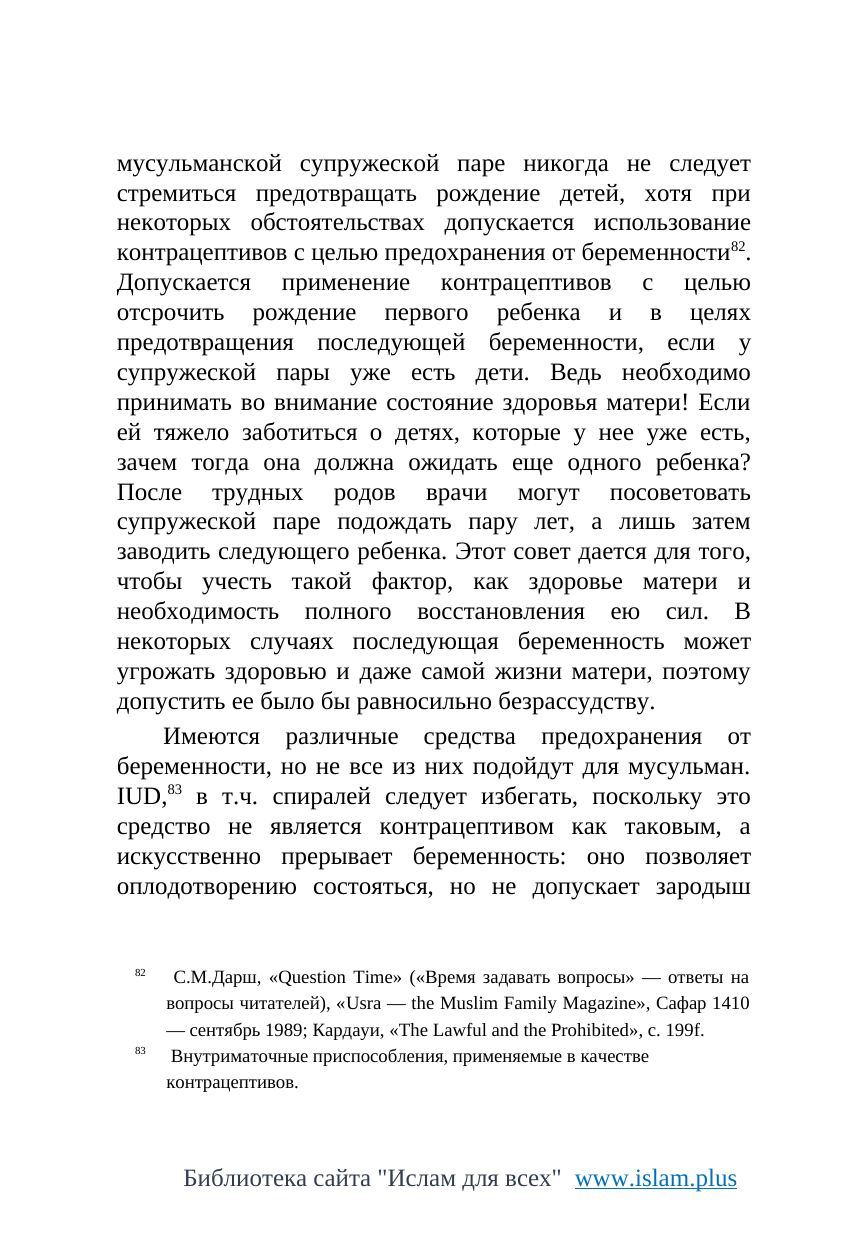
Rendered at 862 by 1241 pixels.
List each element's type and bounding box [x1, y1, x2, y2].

text [117, 721, 751, 900]
text [117, 148, 751, 714]
